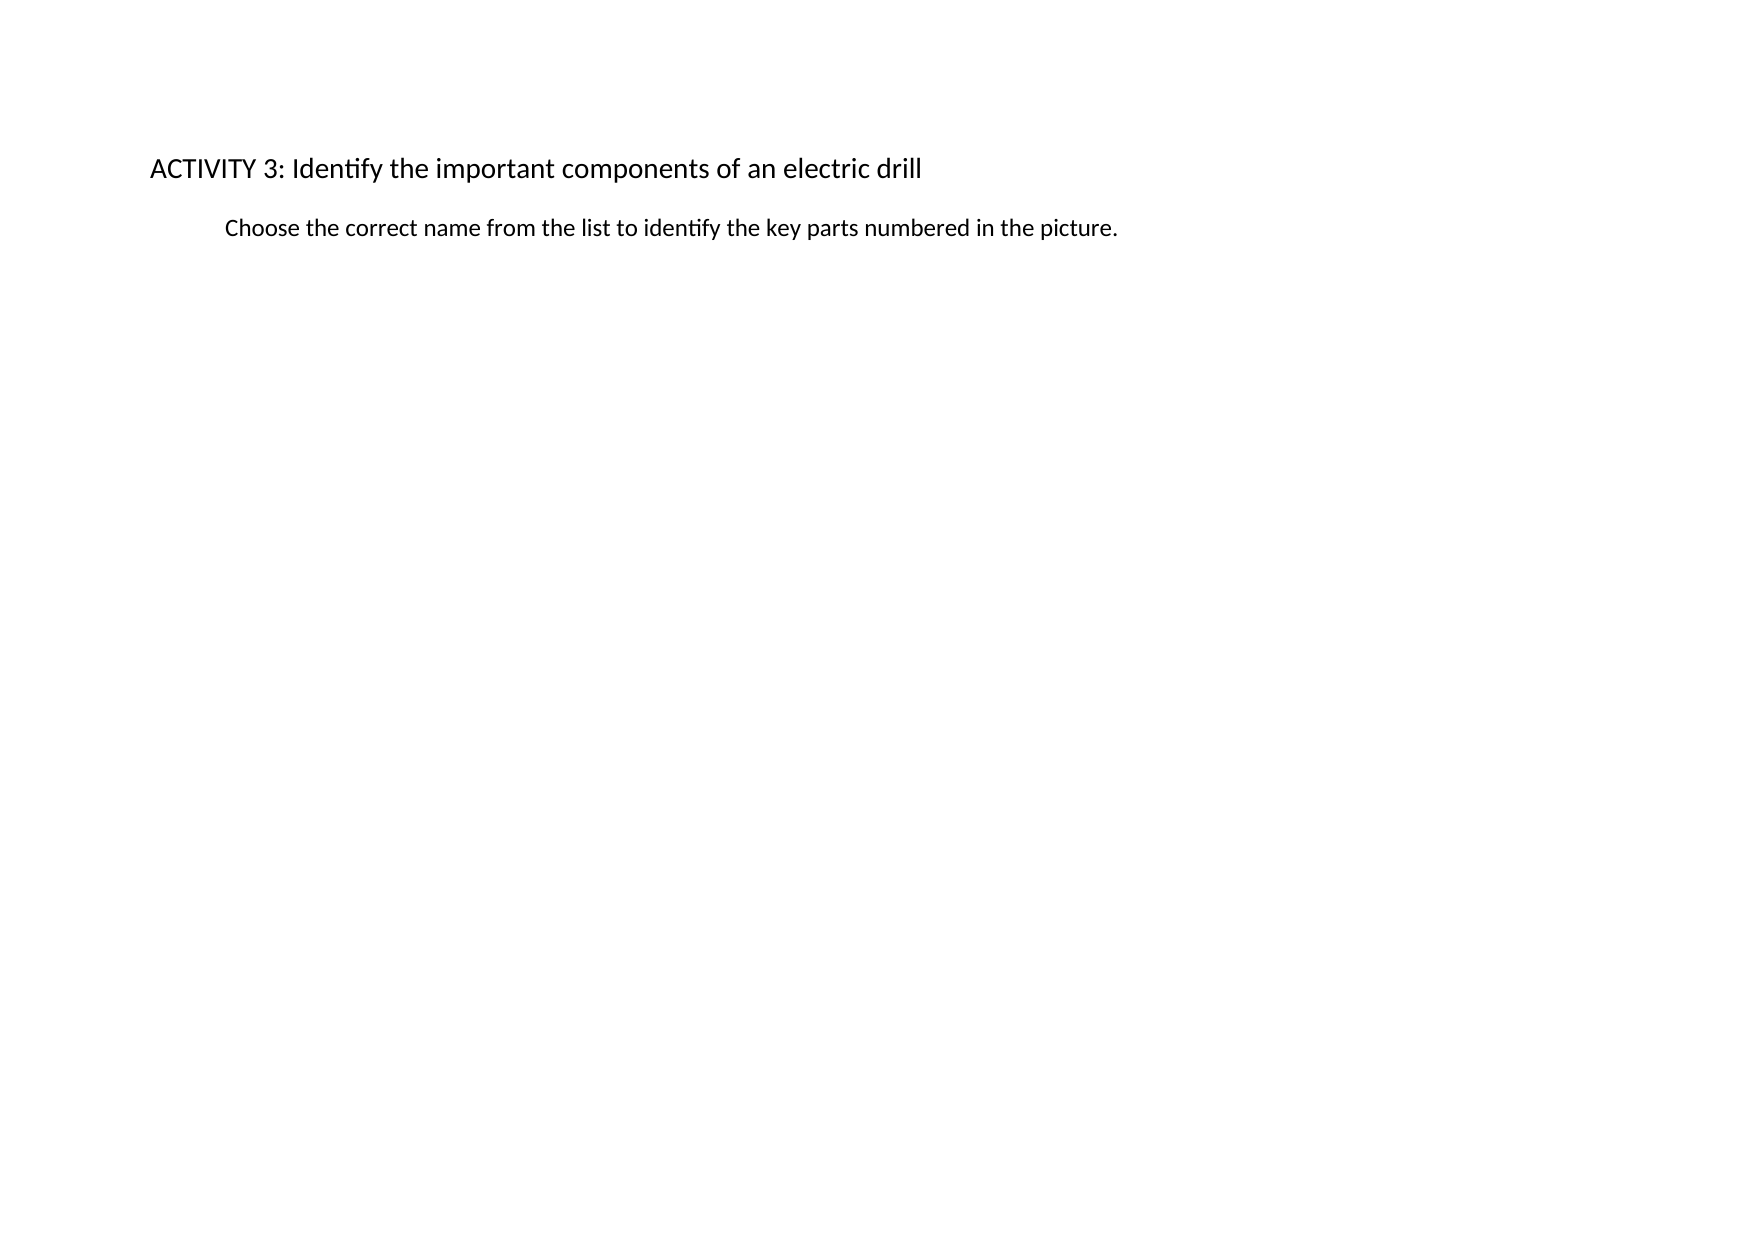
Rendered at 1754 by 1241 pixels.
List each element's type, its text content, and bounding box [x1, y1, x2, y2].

text Choose the correct name from the list to identify the key parts numbered in the picture. [150, 212, 1604, 242]
text ACTIVITY 3: Identify the important components of an electric drill [150, 150, 1604, 186]
